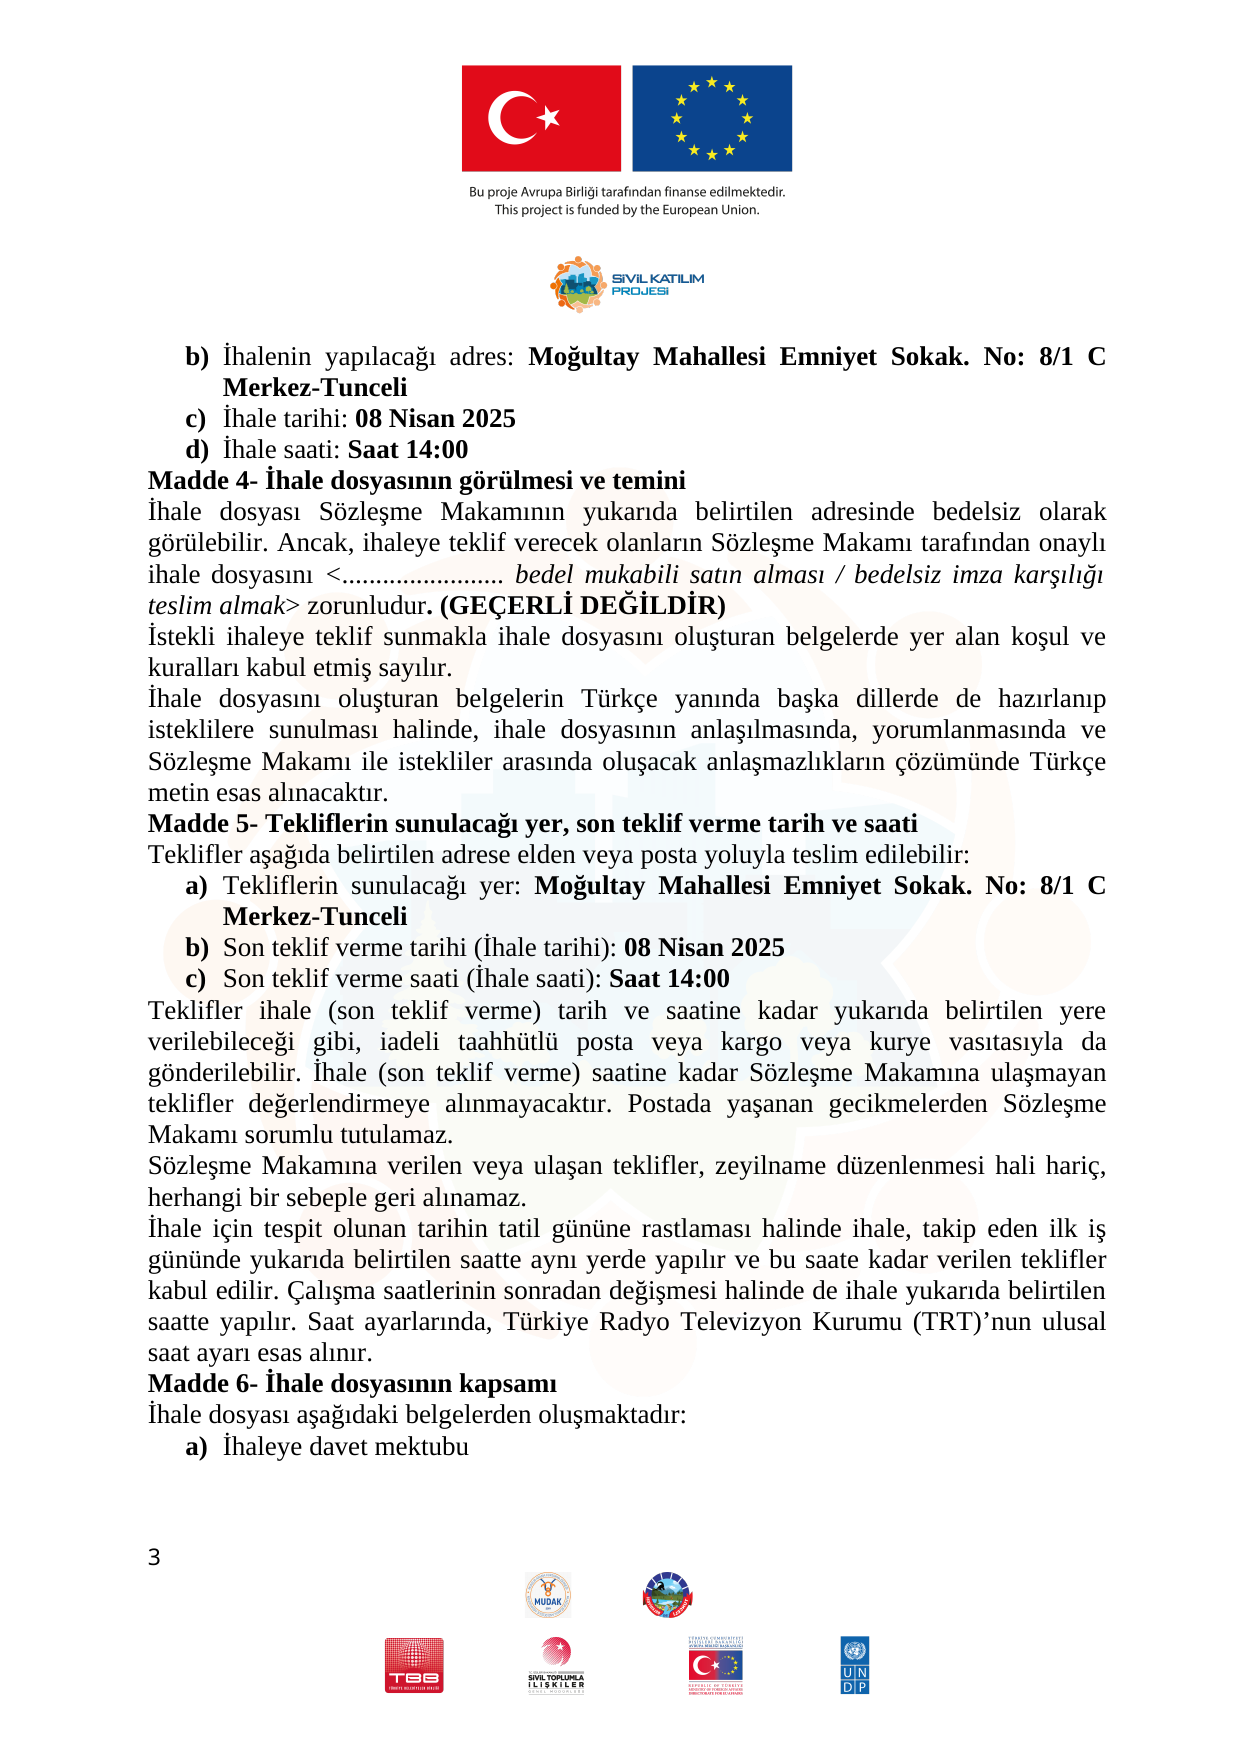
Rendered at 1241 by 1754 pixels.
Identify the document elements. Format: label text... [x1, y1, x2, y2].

text İhale için tespit olunan tarihin tatil gününe rastlaması halinde ihale, takip eden ilk iş gününde yukarıda belirtilen saatte aynı yerde yapılır ve bu saate kadar verilen teklifler kabul edilir. Çalışma saatlerinin sonradan değişmesi halinde de ihale yukarıda belirtilen saatte yapılır. Saat ayarlarında, Türkiye Radyo Televizyon Kurumu (TRT)’nun ulusal saat ayarı esas alınır. [148, 1212, 1107, 1367]
text Madde 5- Tekliflerin sunulacağı yer, son teklif verme tarih ve saati [148, 807, 1107, 838]
list Son teklif verme tarihi (İhale tarihi): 08 Nisan 2025 [185, 931, 1107, 963]
text Sözleşme Makamına verilen veya ulaşan teklifler, zeyilname düzenlenmesi hali hariç, herhangi bir sebeple geri alınamaz. [148, 1149, 1107, 1212]
text Madde 6- İhale dosyasının kapsamı [148, 1367, 1107, 1399]
picture [6, 3, 1241, 1754]
text İhale dosyası aşağıdaki belgelerden oluşmaktadır: [148, 1399, 1107, 1430]
text İhale dosyasını oluşturan belgelerin Türkçe yanında başka dillerde de hazırlanıp isteklilere sunulması halinde, ihale dosyasının anlaşılmasında, yorumlanmasında ve Sözleşme Makamı ile istekliler arasında oluşacak anlaşmazlıkların çözümünde Türkçe metin esas alınacaktır. [148, 682, 1107, 807]
list İhale tarihi: 08 Nisan 2025 [185, 402, 1107, 433]
list İhaleye davet mektubu [185, 1430, 1107, 1461]
text Teklifler ihale (son teklif verme) tarih ve saatine kadar yukarıda belirtilen yere verilebileceği gibi, iadeli taahhütlü posta veya kargo veya kurye vasıtasıyla da gönderilebilir. İhale (son teklif verme) saatine kadar Sözleşme Makamına ulaşmayan teklifler değerlendirmeye alınmayacaktır. Postada yaşanan gecikmelerden Sözleşme Makamı sorumlu tutulamaz. [148, 994, 1107, 1149]
list İhalenin yapılacağı adres: Moğultay Mahallesi Emniyet Sokak. No: 8/1 C Merkez-Tunceli [185, 340, 1107, 402]
text İstekli ihaleye teklif sunmakla ihale dosyasını oluşturan belgelerde yer alan koşul ve kuralları kabul etmiş sayılır. [148, 620, 1107, 682]
list Son teklif verme saati (İhale saati): Saat 14:00 [185, 963, 1107, 994]
list İhale saati: Saat 14:00 [185, 433, 1107, 464]
text İhale dosyası Sözleşme Makamının yukarıda belirtilen adresinde bedelsiz olarak görülebilir. Ancak, ihaleye teklif verecek olanların Sözleşme Makamı tarafından onaylı ihale dosyasını <........................ bedel mukabili satın alması / bedelsiz imza karşılığı teslim almak> zorunludur. (GEÇERLİ DEĞİLDİR) [148, 495, 1107, 620]
text Teklifler aşağıda belirtilen adrese elden veya posta yoluyla teslim edilebilir: [148, 838, 1107, 869]
text Madde 4- İhale dosyasının görülmesi ve temini [148, 464, 1107, 495]
list Tekliflerin sunulacağı yer: Moğultay Mahallesi Emniyet Sokak. No: 8/1 C Merkez-Tunceli [185, 869, 1107, 931]
